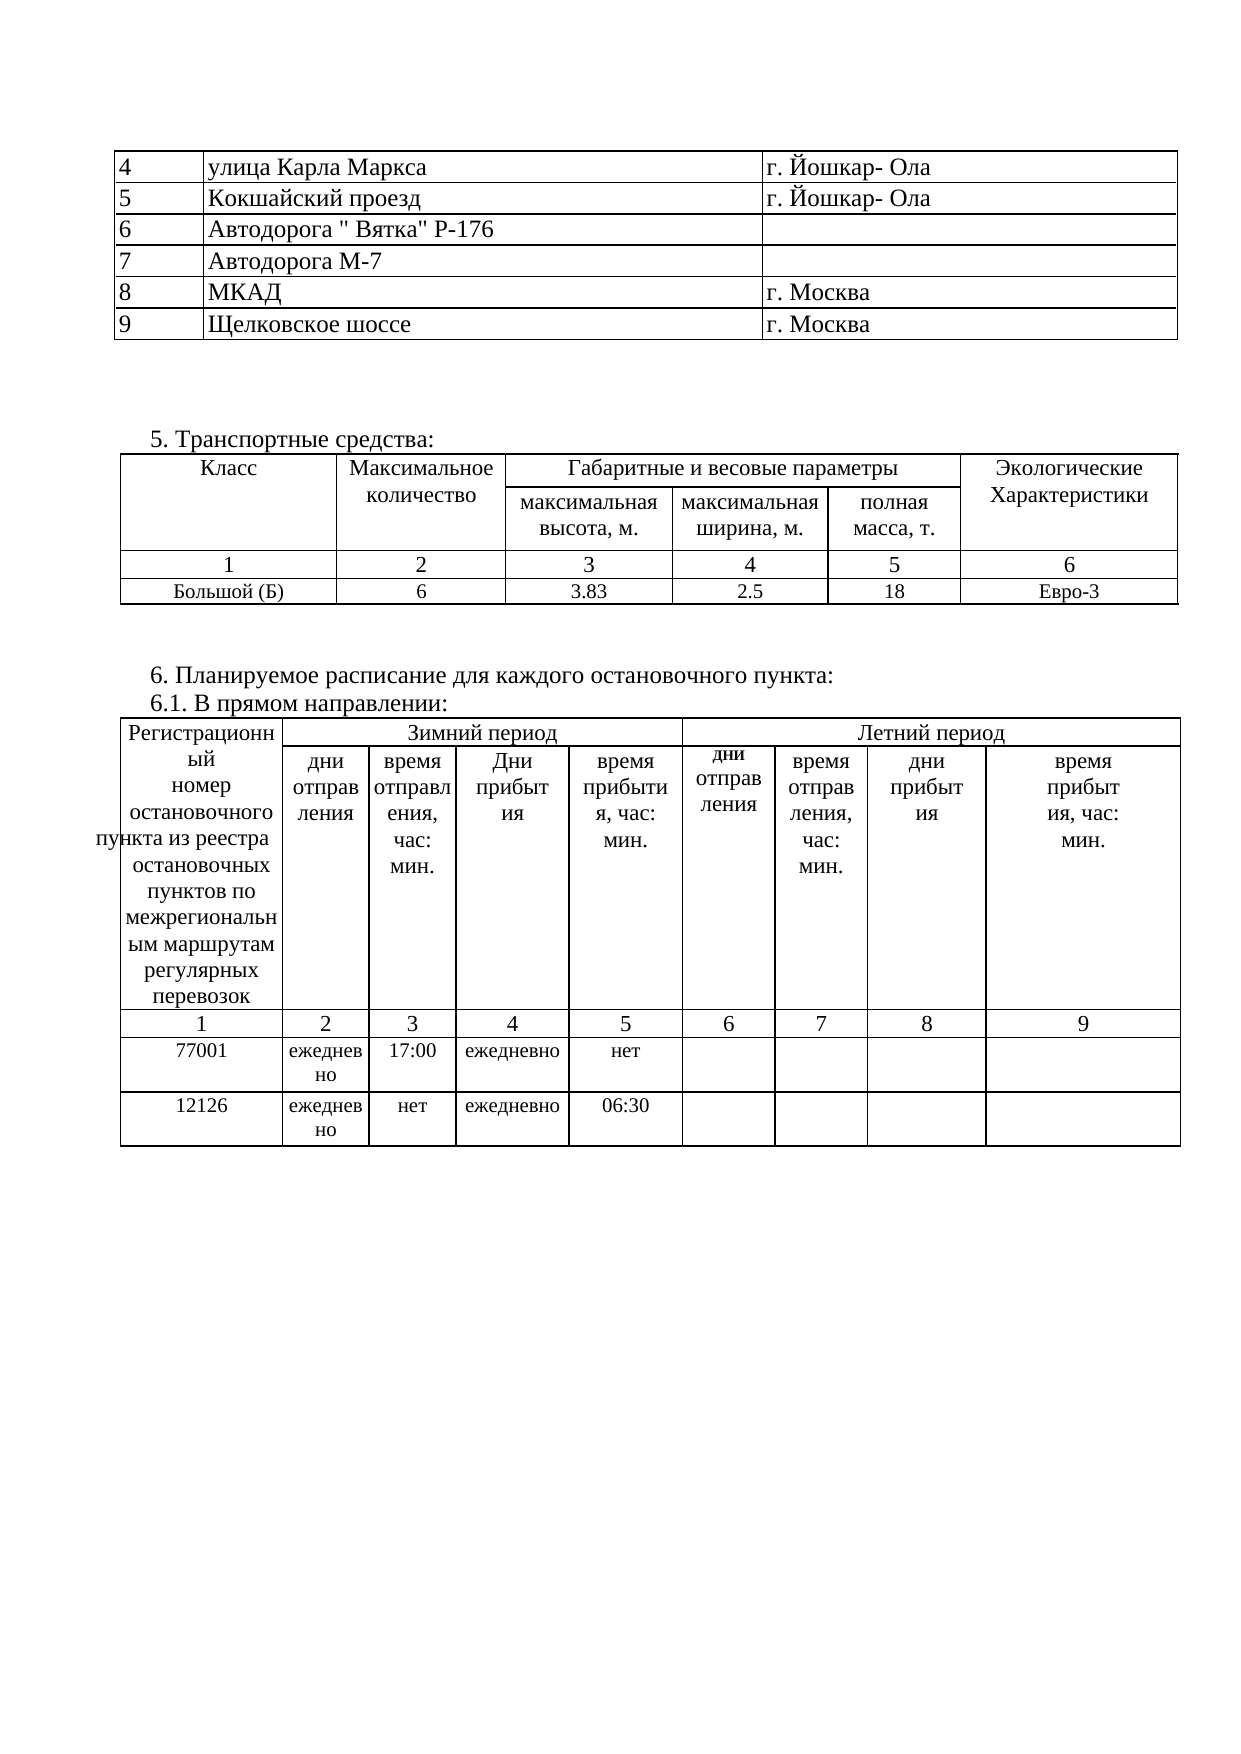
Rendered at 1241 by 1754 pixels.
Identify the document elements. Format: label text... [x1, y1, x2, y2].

table_cell Кокшайский проезд [204, 183, 762, 213]
table_cell время прибыти я, час: мин. [570, 747, 682, 1009]
table_cell нет [370, 1093, 455, 1145]
table_cell 6 [961, 551, 1177, 577]
table_cell 4 [673, 551, 827, 577]
table_cell время отправ ления, час: мин. [776, 747, 867, 1009]
table_header Габаритные и весовые параметры [506, 455, 960, 486]
table_cell полная масса, т. [829, 488, 960, 549]
table_cell 12126 [121, 1093, 282, 1145]
table_cell [987, 1038, 1180, 1091]
table_cell ежедневно [457, 1038, 568, 1091]
text 6. Планируемое расписание для каждого остановочного пункта: [150, 660, 1090, 688]
table_cell Дни прибыт ия [457, 747, 568, 1009]
table_cell 2.5 [673, 579, 827, 603]
table_cell 3 [370, 1010, 455, 1037]
table_cell 4 [115, 152, 203, 181]
table_cell 2 [337, 551, 505, 577]
table_cell 9 [115, 308, 203, 339]
table_cell 06:30 [570, 1093, 682, 1145]
table_cell Евро-3 [961, 579, 1177, 603]
table_cell [683, 1093, 774, 1145]
table_cell 7 [776, 1010, 867, 1037]
table_cell 9 [987, 1010, 1180, 1037]
table_cell г. Москва [763, 307, 1177, 339]
table_cell максимальная высота, м. [506, 488, 672, 549]
table_cell [776, 1093, 867, 1145]
table_header Класс [121, 455, 336, 549]
table_header Регистрационный номер остановочного пункта из реестра остановочных пунктов по межрегиональным маршрутам регулярных перевозок [121, 719, 282, 1009]
table_cell время отправл ения, час: мин. [370, 747, 455, 1009]
table_cell 8 [115, 277, 203, 307]
table_cell 1 [121, 1010, 282, 1037]
text 6.1. В прямом направлении: [150, 688, 1090, 717]
table_cell 5 [829, 551, 960, 577]
table_header Экологические Характеристики [961, 455, 1177, 549]
table_cell максимальная ширина, м. [673, 488, 827, 549]
table_cell ежедневно [457, 1093, 568, 1145]
table_cell 4 [457, 1010, 568, 1037]
table_cell [776, 1038, 867, 1091]
table_cell 6 [337, 579, 505, 603]
table_cell дни прибыт ия [868, 747, 985, 1009]
table_cell [763, 213, 1177, 244]
table_cell [683, 1038, 774, 1091]
table_cell 2 [283, 1010, 368, 1037]
table_cell улица Карла Маркса [204, 152, 762, 181]
table_cell Щелковское шоссе [204, 309, 762, 339]
table_cell 8 [868, 1010, 985, 1037]
table_cell [987, 1093, 1180, 1145]
table_cell 5 [115, 183, 203, 213]
table_header Летний период [683, 719, 1180, 745]
table_cell время прибыт ия, час: мин. [987, 747, 1180, 1009]
table_cell г. Йошкар- Ола [763, 181, 1177, 213]
table_cell 17:00 [370, 1038, 455, 1091]
table_cell Большой (Б) [121, 579, 336, 603]
table_cell ежедневно [283, 1093, 368, 1145]
table_cell 7 [115, 245, 203, 276]
table_cell 18 [829, 579, 960, 603]
table_cell 3.83 [506, 579, 672, 603]
table_cell [868, 1093, 985, 1145]
table_header Максимальное количество [337, 455, 505, 549]
text 5. Транспортные средства: [150, 424, 1090, 453]
table_cell Автодорога " Вятка" Р-176 [204, 215, 762, 244]
table_cell нет [570, 1038, 682, 1091]
table_cell 6 [115, 214, 203, 244]
table_cell [868, 1038, 985, 1091]
table_cell г. Йошкар- Ола [763, 152, 1177, 181]
table_cell МКАД [204, 277, 762, 307]
table_cell ежедневно [283, 1038, 368, 1091]
table_cell 3 [506, 551, 672, 577]
table_cell 6 [683, 1010, 774, 1037]
table_cell Автодорога М-7 [204, 246, 762, 276]
table_cell [763, 244, 1177, 276]
table_header Зимний период [283, 719, 682, 745]
table_cell 5 [570, 1010, 682, 1037]
table_cell 1 [121, 551, 336, 577]
table_cell 77001 [121, 1038, 282, 1091]
table_cell дни отправ ления [283, 747, 368, 1009]
table_cell ДНИ отправ ления [683, 747, 774, 1009]
table_cell г. Москва [763, 276, 1177, 307]
